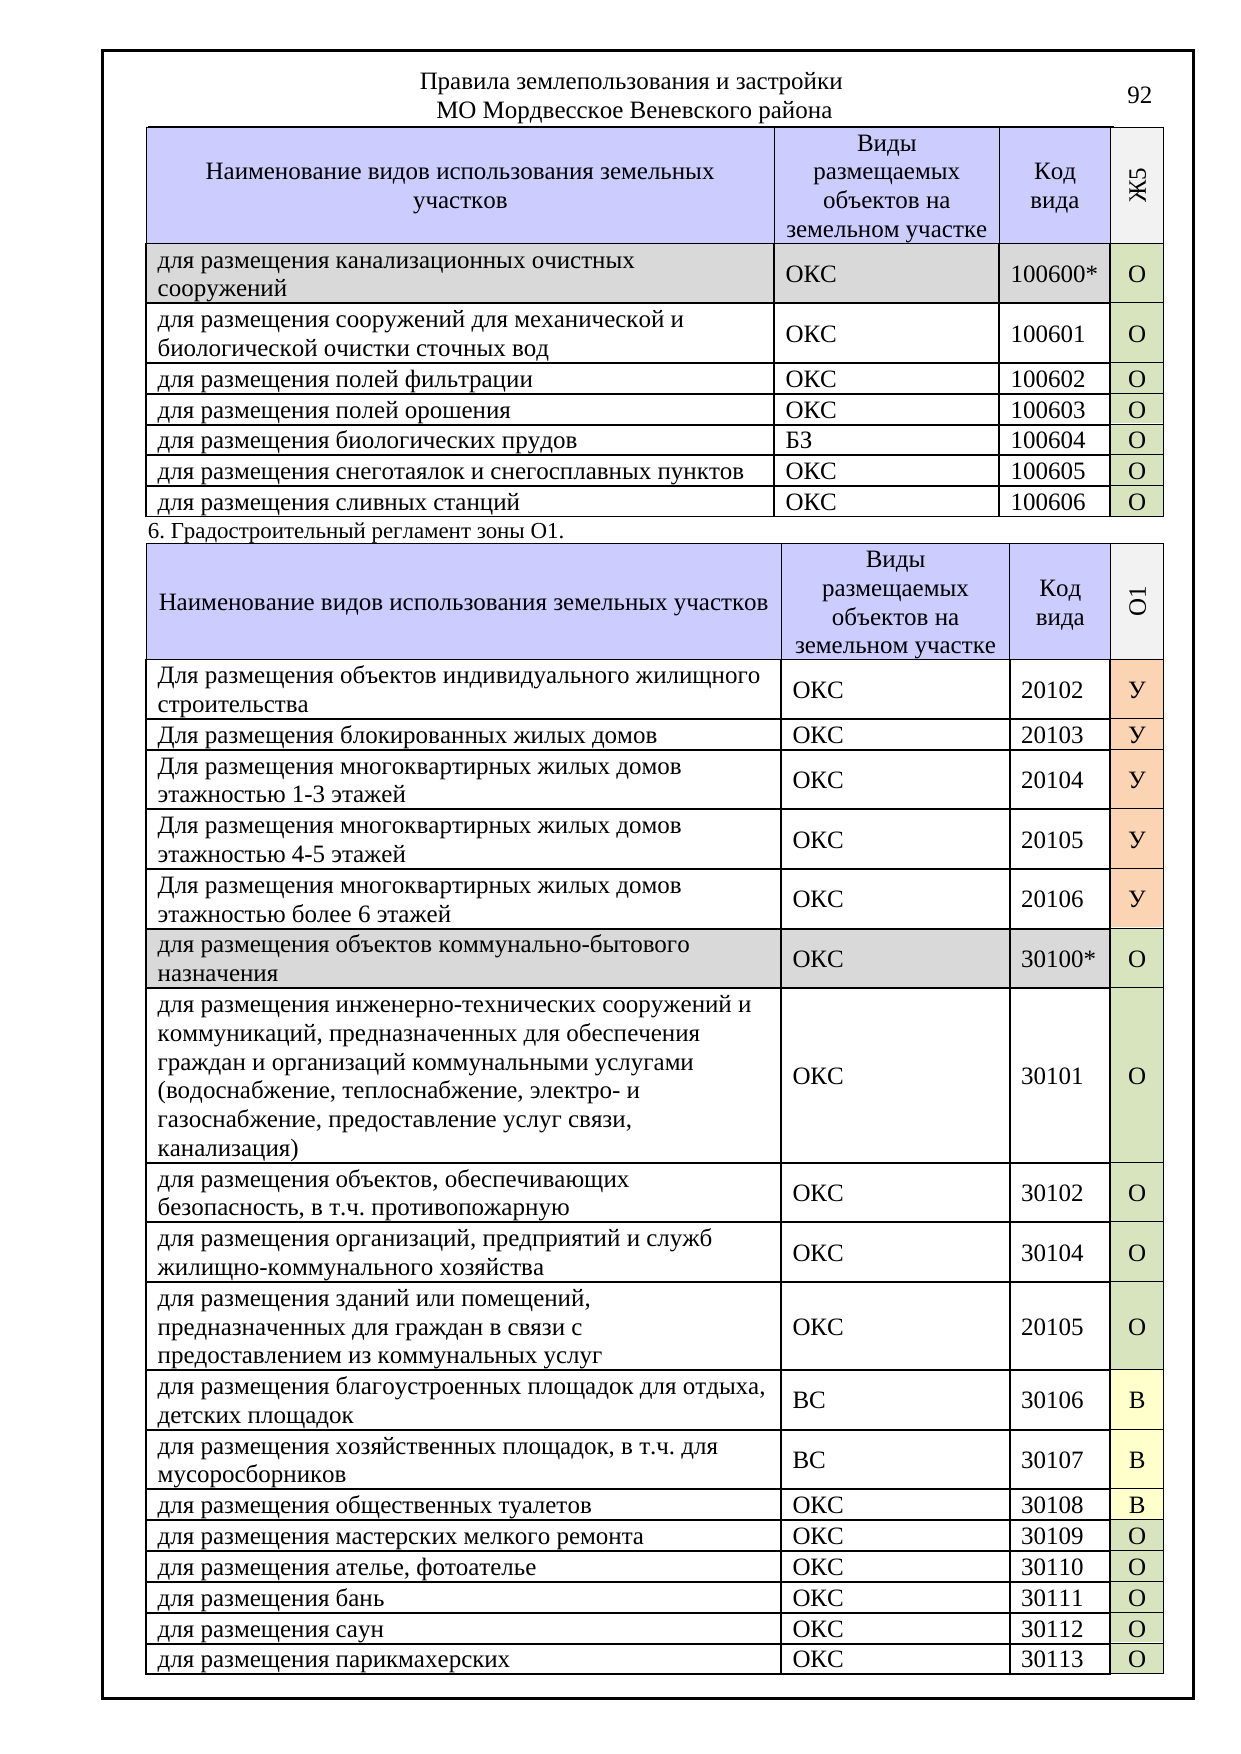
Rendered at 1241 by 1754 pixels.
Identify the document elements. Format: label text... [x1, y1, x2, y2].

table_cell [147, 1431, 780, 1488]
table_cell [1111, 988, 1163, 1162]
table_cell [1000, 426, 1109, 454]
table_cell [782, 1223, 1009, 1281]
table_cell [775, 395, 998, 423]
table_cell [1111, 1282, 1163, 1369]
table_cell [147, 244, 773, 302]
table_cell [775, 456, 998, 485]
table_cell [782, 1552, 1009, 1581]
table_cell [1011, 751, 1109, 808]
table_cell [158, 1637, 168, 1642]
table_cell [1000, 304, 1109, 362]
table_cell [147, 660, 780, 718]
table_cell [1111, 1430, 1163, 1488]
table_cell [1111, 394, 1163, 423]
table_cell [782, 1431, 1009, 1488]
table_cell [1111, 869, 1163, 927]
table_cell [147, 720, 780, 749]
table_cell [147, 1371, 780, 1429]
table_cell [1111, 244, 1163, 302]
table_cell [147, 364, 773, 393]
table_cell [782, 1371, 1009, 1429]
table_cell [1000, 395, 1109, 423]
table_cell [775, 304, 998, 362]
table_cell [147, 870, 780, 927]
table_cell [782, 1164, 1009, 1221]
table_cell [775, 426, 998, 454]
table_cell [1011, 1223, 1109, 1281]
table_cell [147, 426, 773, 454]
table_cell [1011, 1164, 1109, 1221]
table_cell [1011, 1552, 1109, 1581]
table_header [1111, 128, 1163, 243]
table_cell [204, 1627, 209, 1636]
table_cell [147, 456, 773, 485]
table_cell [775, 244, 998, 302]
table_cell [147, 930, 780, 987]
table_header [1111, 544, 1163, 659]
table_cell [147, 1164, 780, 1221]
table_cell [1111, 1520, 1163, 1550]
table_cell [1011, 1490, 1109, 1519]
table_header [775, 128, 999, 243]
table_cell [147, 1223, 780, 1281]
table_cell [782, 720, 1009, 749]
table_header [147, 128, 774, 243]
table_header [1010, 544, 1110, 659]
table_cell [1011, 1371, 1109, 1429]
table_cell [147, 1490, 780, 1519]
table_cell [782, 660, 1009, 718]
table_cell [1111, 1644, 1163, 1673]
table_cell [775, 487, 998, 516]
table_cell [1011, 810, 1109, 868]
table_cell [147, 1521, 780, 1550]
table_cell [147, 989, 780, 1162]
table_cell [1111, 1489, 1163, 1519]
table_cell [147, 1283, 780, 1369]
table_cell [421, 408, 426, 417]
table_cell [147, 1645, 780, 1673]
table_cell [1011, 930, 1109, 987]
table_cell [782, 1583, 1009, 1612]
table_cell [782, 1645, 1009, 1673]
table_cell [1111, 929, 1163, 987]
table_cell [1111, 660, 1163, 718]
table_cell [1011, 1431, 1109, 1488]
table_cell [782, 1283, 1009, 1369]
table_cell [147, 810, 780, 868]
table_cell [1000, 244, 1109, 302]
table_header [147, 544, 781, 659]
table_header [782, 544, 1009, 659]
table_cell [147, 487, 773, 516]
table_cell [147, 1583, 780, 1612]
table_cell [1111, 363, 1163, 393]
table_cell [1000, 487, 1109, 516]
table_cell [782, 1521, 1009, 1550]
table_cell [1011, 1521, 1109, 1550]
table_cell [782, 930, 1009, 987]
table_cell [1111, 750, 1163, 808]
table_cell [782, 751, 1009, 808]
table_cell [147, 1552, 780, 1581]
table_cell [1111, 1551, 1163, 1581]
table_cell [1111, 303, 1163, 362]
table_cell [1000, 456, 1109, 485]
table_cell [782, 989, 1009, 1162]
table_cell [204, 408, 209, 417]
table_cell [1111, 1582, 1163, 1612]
text 6. Градостроительный регламент зоны О1. [148, 517, 1152, 543]
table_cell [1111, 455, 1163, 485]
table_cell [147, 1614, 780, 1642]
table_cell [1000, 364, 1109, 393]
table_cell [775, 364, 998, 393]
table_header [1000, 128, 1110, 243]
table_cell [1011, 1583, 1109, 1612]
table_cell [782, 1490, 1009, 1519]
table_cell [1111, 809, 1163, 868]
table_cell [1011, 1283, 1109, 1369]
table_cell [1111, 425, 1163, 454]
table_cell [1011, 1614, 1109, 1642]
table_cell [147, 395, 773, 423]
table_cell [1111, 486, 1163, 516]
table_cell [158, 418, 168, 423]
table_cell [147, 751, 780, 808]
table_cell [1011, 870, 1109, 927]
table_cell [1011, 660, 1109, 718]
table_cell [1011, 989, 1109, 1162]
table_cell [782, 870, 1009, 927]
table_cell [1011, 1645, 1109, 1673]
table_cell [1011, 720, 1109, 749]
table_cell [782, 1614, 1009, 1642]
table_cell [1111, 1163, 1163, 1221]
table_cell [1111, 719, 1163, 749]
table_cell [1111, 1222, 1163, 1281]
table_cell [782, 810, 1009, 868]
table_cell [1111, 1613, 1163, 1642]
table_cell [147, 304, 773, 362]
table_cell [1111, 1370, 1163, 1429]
